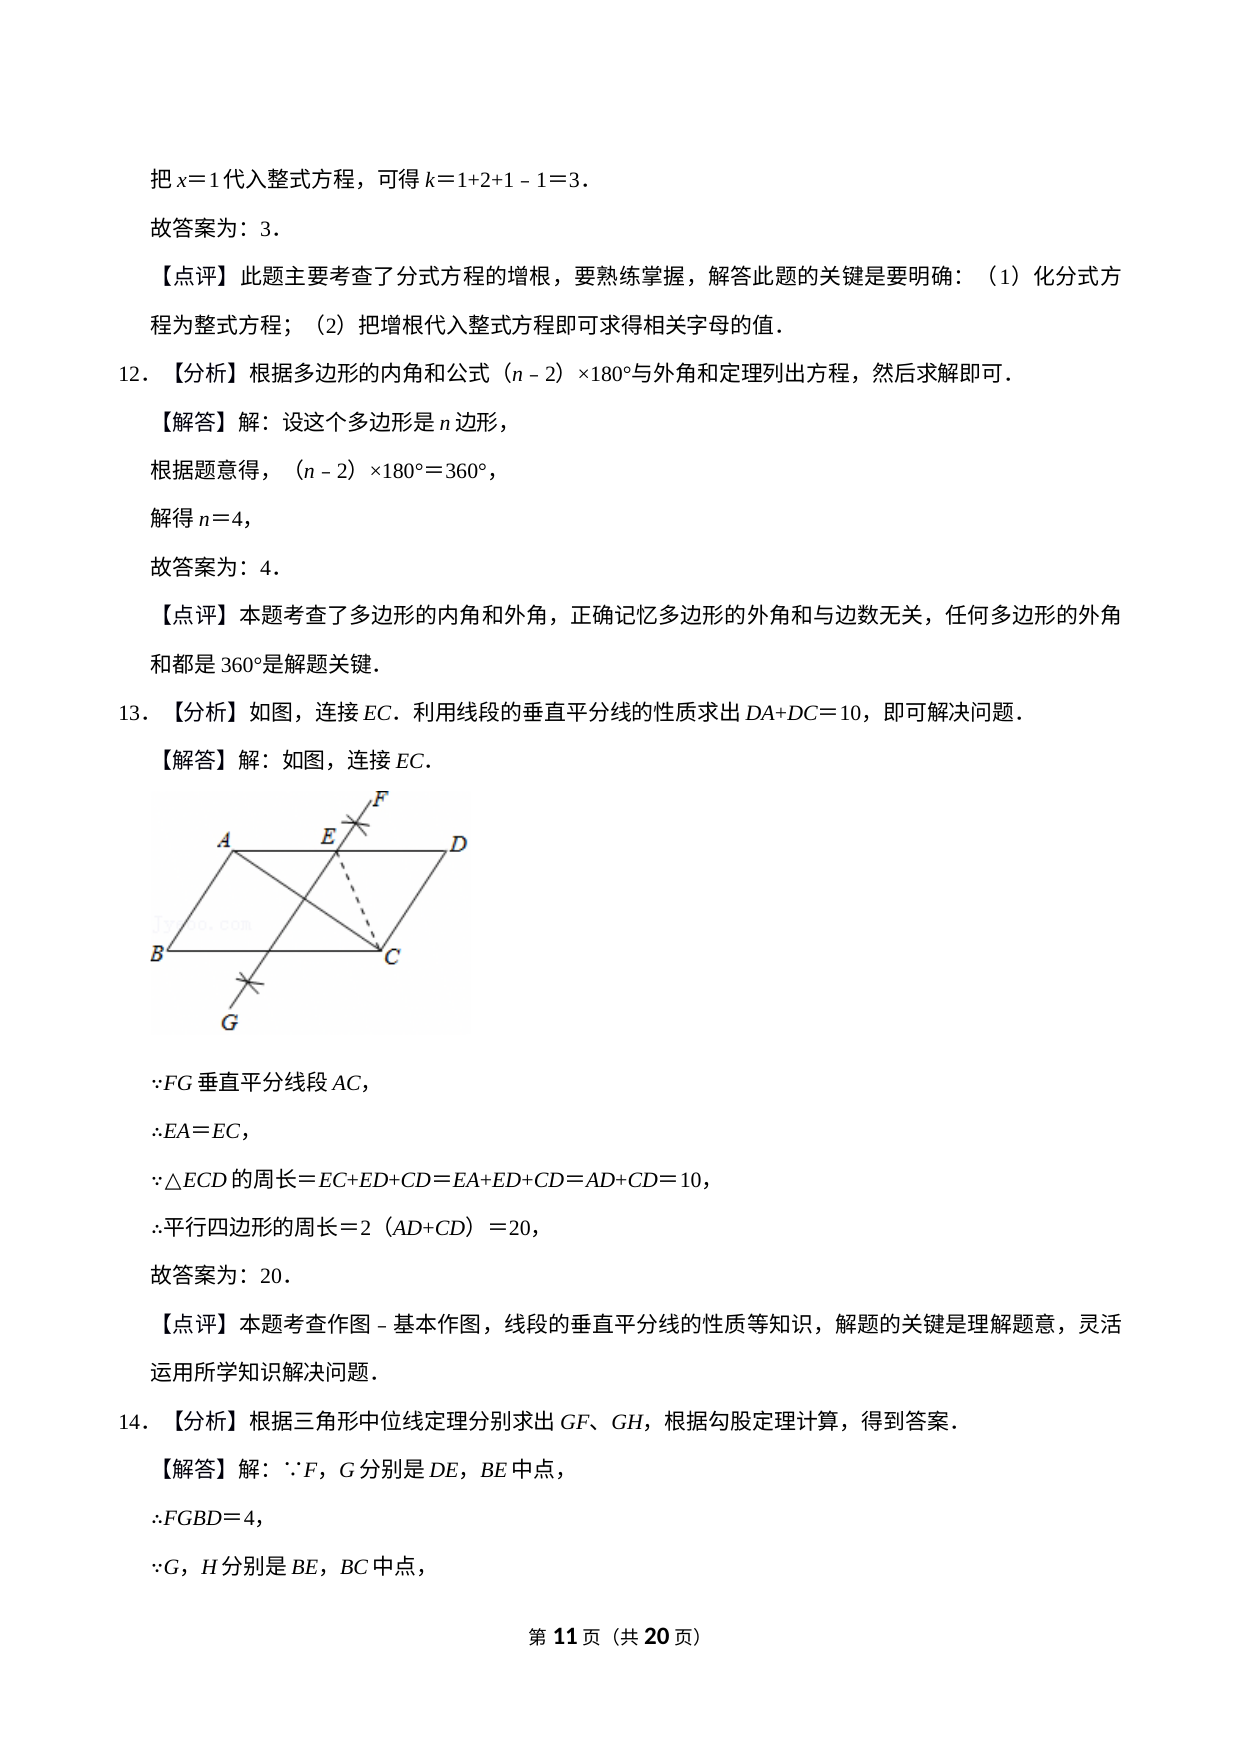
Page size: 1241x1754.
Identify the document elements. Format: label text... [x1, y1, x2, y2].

text 故答案为：3． [151, 210, 1122, 243]
text 【点评】本题考查作图﹣基本作图，线段的垂直平分线的性质等知识，解题的关键是理解题意，灵活运用所学知识解决问题． [151, 1306, 1122, 1387]
text 根据题意得，（n﹣2）×180°＝360°， [151, 452, 1122, 485]
text 14．【分析】根据三角形中位线定理分别求出GF、GH，根据勾股定理计算，得到答案． [118, 1403, 1122, 1436]
text 故答案为：4． [151, 549, 1122, 582]
text 解得n＝4， [151, 501, 1122, 533]
text 【解答】解：设这个多边形是n边形， [151, 404, 1122, 437]
text 13．【分析】如图，连接EC．利用线段的垂直平分线的性质求出DA+DC＝10，即可解决问题． [118, 694, 1122, 727]
text ∵FG垂直平分线段AC， [151, 1064, 1122, 1097]
text 【点评】此题主要考查了分式方程的增根，要熟练掌握，解答此题的关键是要明确：（1）化分式方程为整式方程；（2）把增根代入整式方程即可求得相关字母的值． [151, 259, 1122, 340]
text ∴FGBD＝4， [151, 1500, 1122, 1532]
text ∵△ECD的周长＝EC+ED+CD＝EA+ED+CD＝AD+CD＝10， [151, 1161, 1122, 1194]
text 【点评】本题考查了多边形的内角和外角，正确记忆多边形的外角和与边数无关，任何多边形的外角和都是360°是解题关键． [151, 597, 1122, 679]
text 把x＝1代入整式方程，可得k＝1+2+1﹣1＝3． [151, 162, 1122, 194]
text ∵G，H分别是BE，BC中点， [151, 1548, 1122, 1581]
text 故答案为：20． [151, 1258, 1122, 1290]
text 【解答】解：如图，连接EC． [151, 743, 1122, 775]
text ∴平行四边形的周长＝2（AD+CD）＝20， [151, 1209, 1122, 1242]
text 【解答】解：∵F，G分别是DE，BE中点， [151, 1452, 1122, 1484]
text ∴EA＝EC， [151, 1113, 1122, 1145]
text 12．【分析】根据多边形的内角和公式（n﹣2）×180°与外角和定理列出方程，然后求解即可． [118, 356, 1122, 388]
